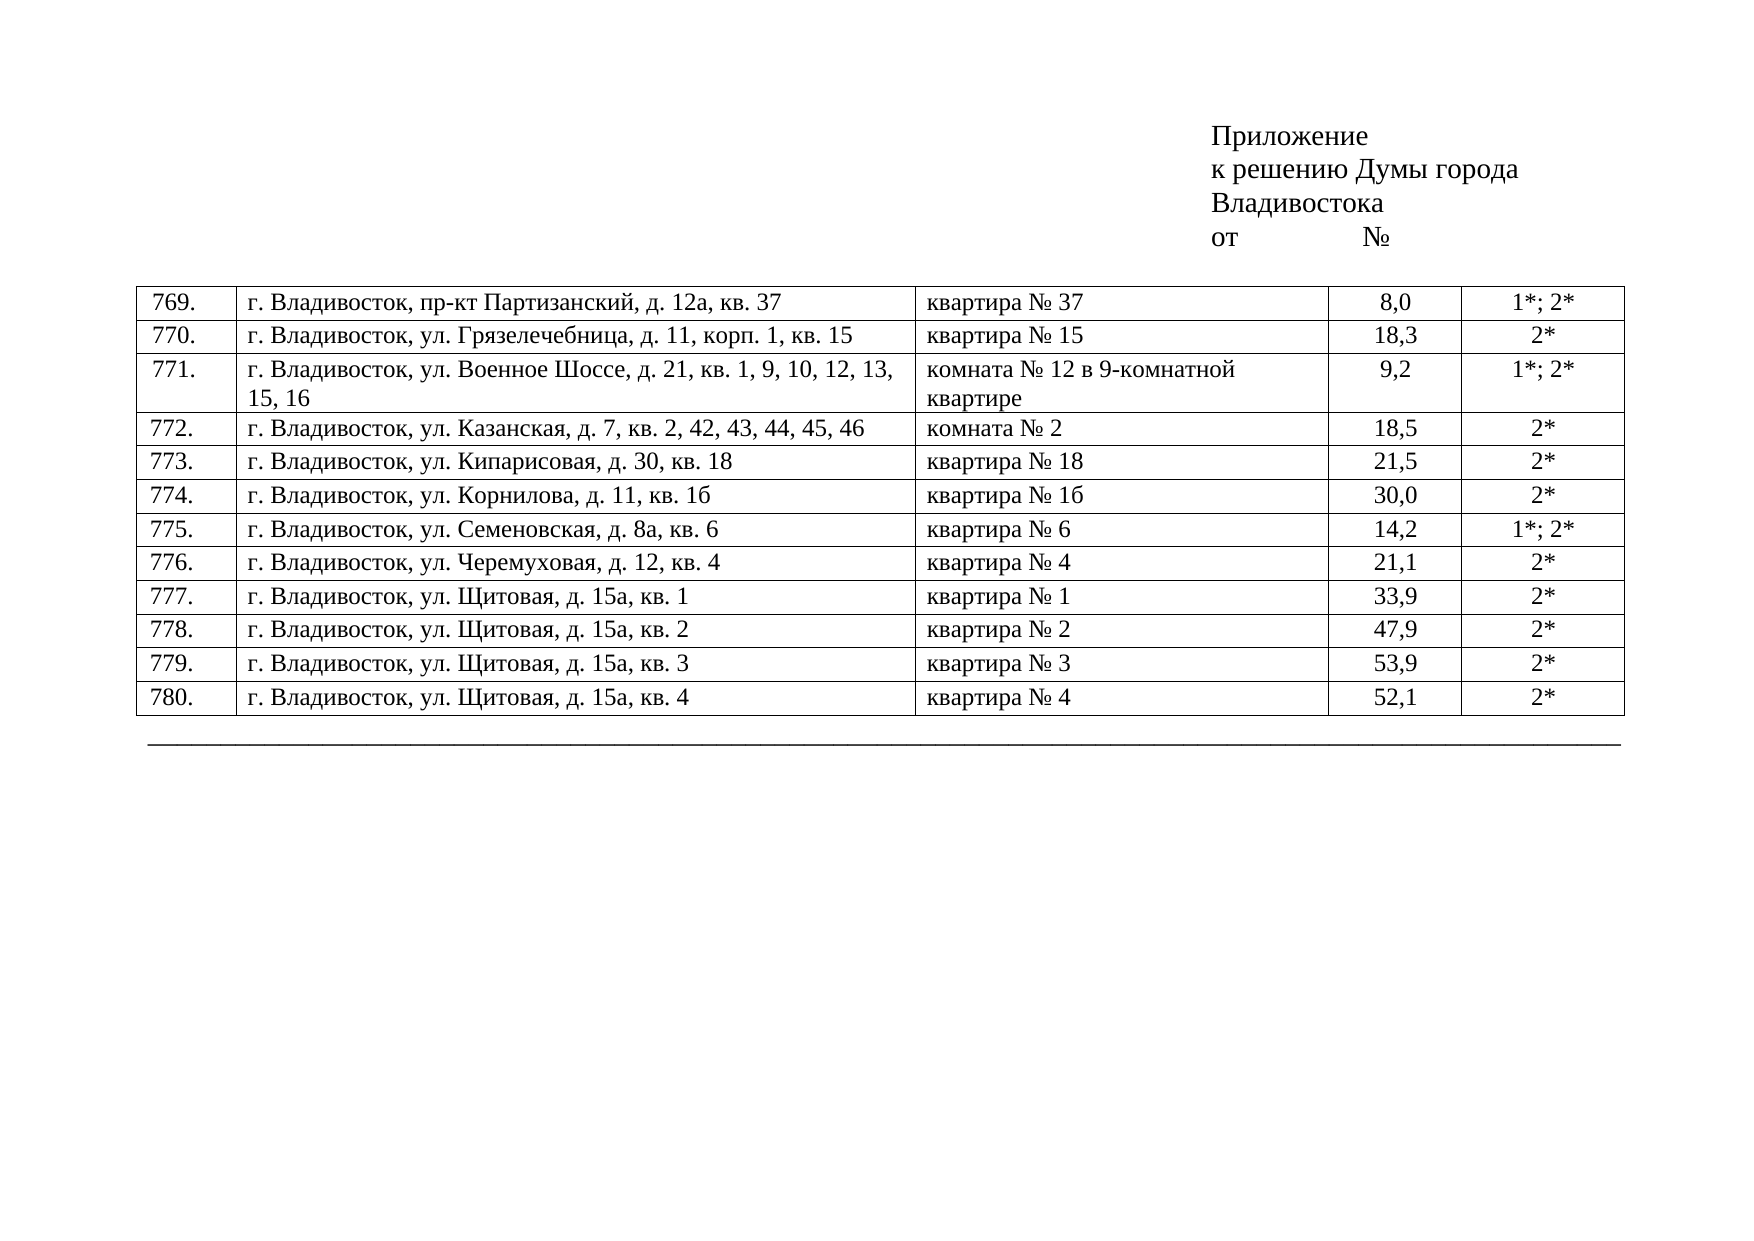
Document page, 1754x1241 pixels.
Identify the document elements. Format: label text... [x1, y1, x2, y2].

table_cell 2* [1462, 615, 1624, 647]
table_cell [137, 446, 236, 479]
text Приложение [1211, 118, 1665, 152]
table_cell 2* [1462, 547, 1624, 580]
table_cell [137, 514, 236, 546]
table_cell 21,1 [1329, 547, 1461, 580]
table_header квартира № 37 [916, 287, 1328, 319]
table_cell [137, 682, 236, 714]
table_cell 2* [1462, 321, 1624, 353]
table_cell [137, 581, 236, 613]
table_cell 47,9 [1329, 615, 1461, 647]
table_cell г. Владивосток, ул. Щитовая, д. 15а, кв. 4 [237, 682, 915, 714]
table_cell 2* [1462, 648, 1624, 681]
table_header 1*; 2* [1462, 287, 1624, 319]
table_cell квартира № 4 [916, 547, 1328, 580]
table_cell 21,5 [1329, 446, 1461, 479]
table_cell квартира № 15 [916, 321, 1328, 353]
table_header г. Владивосток, пр-кт Партизанский, д. 12а, кв. 37 [237, 287, 915, 319]
table_cell 30,0 [1329, 480, 1461, 513]
table_cell 2* [1462, 682, 1624, 714]
table_cell г. Владивосток, ул. Казанская, д. 7, кв. 2, 42, 43, 44, 45, 46 [237, 413, 915, 445]
table_cell 2* [1462, 480, 1624, 513]
table_cell комната № 12 в 9-комнатной квартире [916, 354, 1328, 412]
table_cell квартира № 1 [916, 581, 1328, 613]
table_cell 2* [1462, 581, 1624, 613]
table_cell г. Владивосток, ул. Военное Шоссе, д. 21, кв. 1, 9, 10, 12, 13, 15, 16 [237, 354, 915, 412]
table_cell [137, 354, 236, 412]
table_cell 1*; 2* [1462, 354, 1624, 412]
table_cell квартира № 18 [916, 446, 1328, 479]
table_cell г. Владивосток, ул. Семеновская, д. 8а, кв. 6 [237, 514, 915, 546]
table_cell 18,5 [1329, 413, 1461, 445]
table_cell 53,9 [1329, 648, 1461, 681]
text к решению Думы города Владивостока от № [1211, 152, 1665, 252]
table_cell [137, 321, 236, 353]
table_cell г. Владивосток, ул. Щитовая, д. 15а, кв. 2 [237, 615, 915, 647]
text _____________________________________________________________________________________________________ [148, 716, 1665, 749]
table_cell комната № 2 [916, 413, 1328, 445]
table_cell [137, 413, 236, 445]
table_cell [137, 480, 236, 513]
table_cell 52,1 [1329, 682, 1461, 714]
table_cell 33,9 [1329, 581, 1461, 613]
table_cell 14,2 [1329, 514, 1461, 546]
table_cell г. Владивосток, ул. Щитовая, д. 15а, кв. 1 [237, 581, 915, 613]
table_cell г. Владивосток, ул. Щитовая, д. 15а, кв. 3 [237, 648, 915, 681]
table_cell 2* [1462, 413, 1624, 445]
table_cell квартира № 3 [916, 648, 1328, 681]
table_cell 2* [1462, 446, 1624, 479]
table_cell [137, 648, 236, 681]
table_cell квартира № 1б [916, 480, 1328, 513]
table_header 8,0 [1329, 287, 1461, 319]
table_cell г. Владивосток, ул. Черемуховая, д. 12, кв. 4 [237, 547, 915, 580]
table_cell г. Владивосток, ул. Корнилова, д. 11, кв. 1б [237, 480, 915, 513]
table_cell г. Владивосток, ул. Грязелечебница, д. 11, корп. 1, кв. 15 [237, 321, 915, 353]
table_cell квартира № 6 [916, 514, 1328, 546]
table_cell 9,2 [1329, 354, 1461, 412]
table_cell 18,3 [1329, 321, 1461, 353]
table_cell г. Владивосток, ул. Кипарисовая, д. 30, кв. 18 [237, 446, 915, 479]
table_cell квартира № 4 [916, 682, 1328, 714]
table_cell квартира № 2 [916, 615, 1328, 647]
table_cell [137, 615, 236, 647]
table_cell 1*; 2* [1462, 514, 1624, 546]
table_header [137, 287, 236, 319]
table_cell [137, 547, 236, 580]
